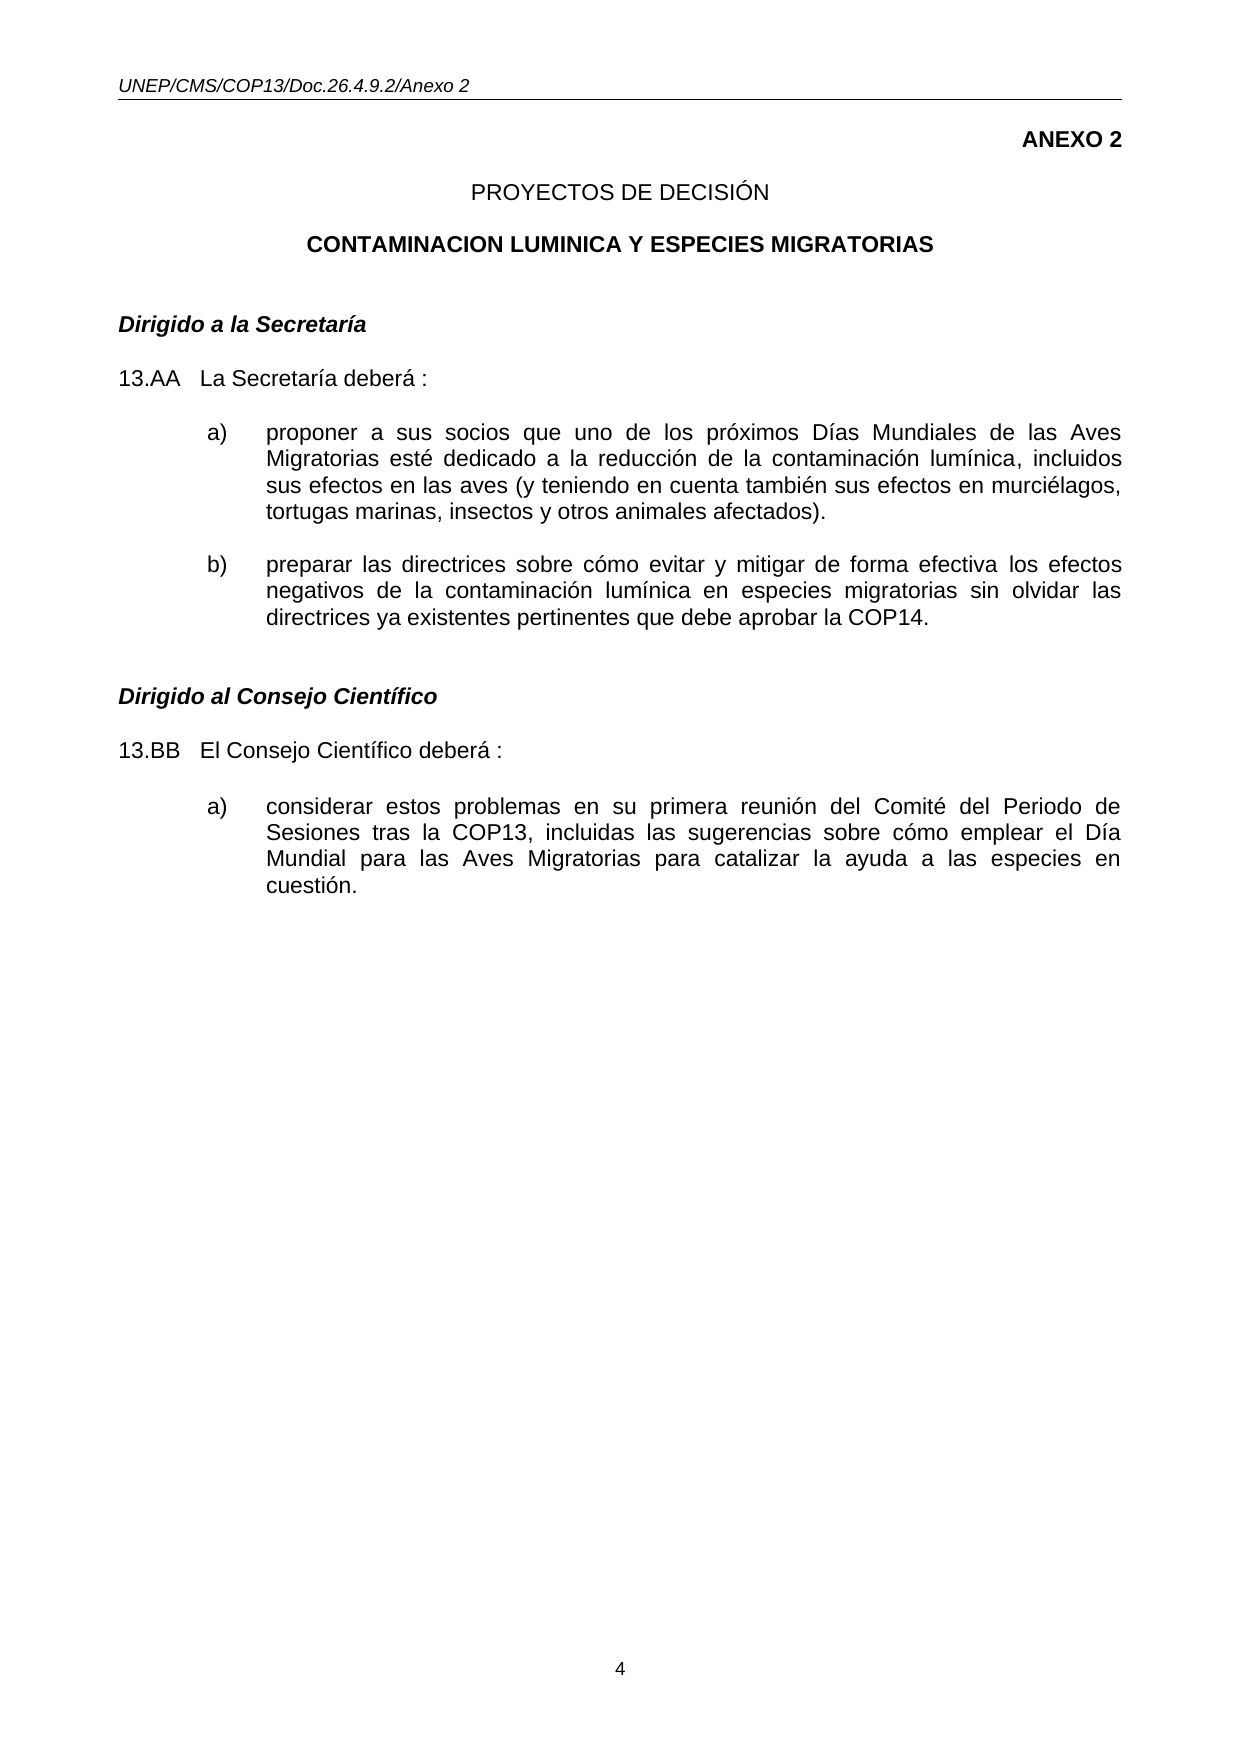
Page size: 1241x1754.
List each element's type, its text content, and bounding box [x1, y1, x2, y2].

text Dirigido a la Secretaría [118, 311, 1122, 337]
text Anexo 2 [118, 126, 1122, 152]
list considerar estos problemas en su primera reunión del Comité del Periodo de Sesiones tras la COP13, incluidas las sugerencias sobre cómo emplear el Día Mundial para las Aves Migratorias para catalizar la ayuda a las especies en cuestión. [207, 793, 1122, 898]
text CONTAMINACION LUMINICA Y ESPECIES MIGRATORIAS [118, 231, 1122, 258]
list proponer a sus socios que uno de los próximos Días Mundiales de las Aves Migratorias esté dedicado a la reducción de la contaminación lumínica, incluidos sus efectos en las aves (y teniendo en cuenta también sus efectos en murciélagos, tortugas marinas, insectos y otros animales afectados). [207, 419, 1122, 524]
text 13.AA La Secretaría deberá : [118, 365, 1122, 391]
text Dirigido al Consejo Científico [118, 683, 1122, 709]
text 13.BB El Consejo Científico deberá : [118, 737, 1122, 763]
text PROYECTOS DE DECISIÓN [118, 179, 1122, 205]
list preparar las directrices sobre cómo evitar y mitigar de forma efectiva los efectos negativos de la contaminación lumínica en especies migratorias sin olvidar las directrices ya existentes pertinentes que debe aprobar la COP14. [207, 551, 1122, 630]
